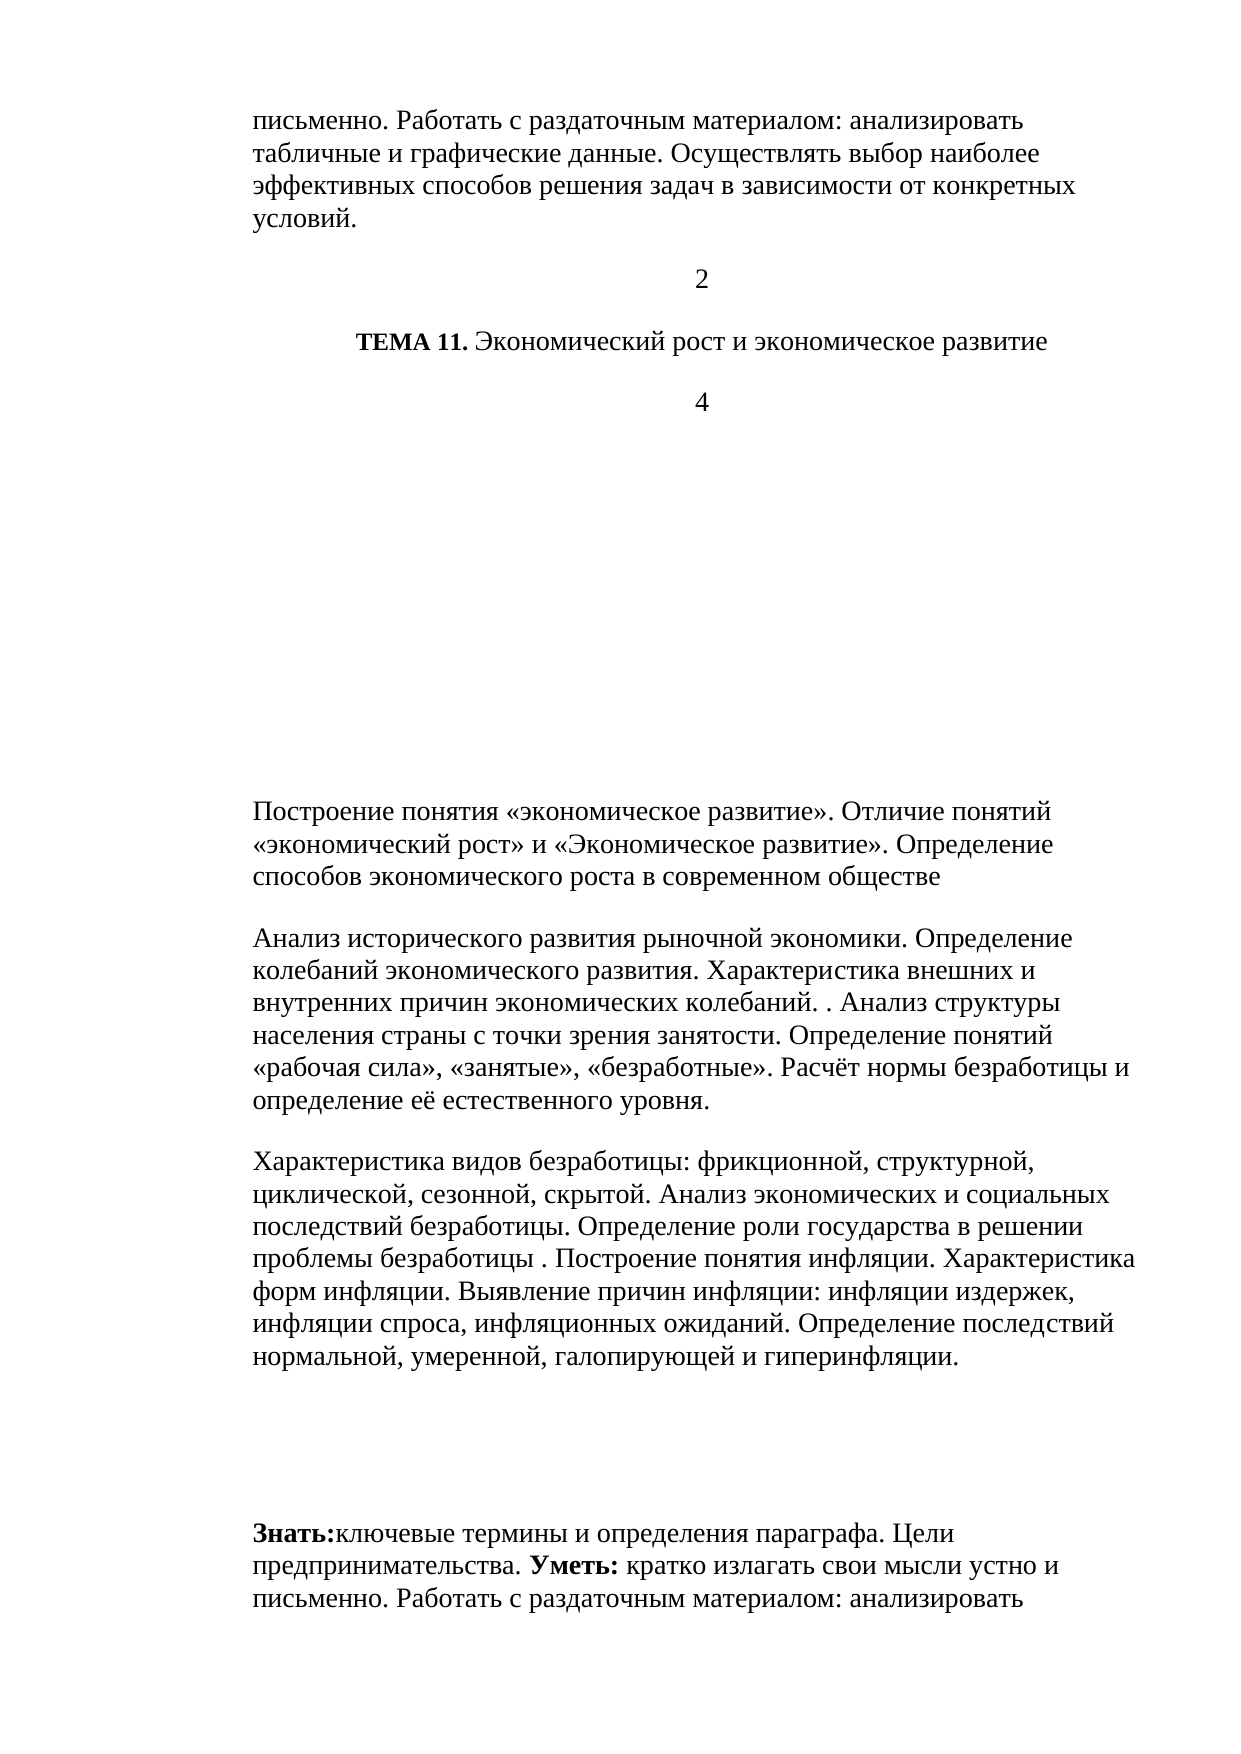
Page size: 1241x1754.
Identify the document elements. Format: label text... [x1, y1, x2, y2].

text 2 [252, 262, 1152, 294]
text Характеристика видов безработицы: фрикционной, структурной, циклической, сезонной, скрытой. Анализ экономических и социальных последствий безработицы. Определение роли государства в решении проблемы безработицы . Построение понятия инфляции. Характеристика форм инфляции. Выявление причин инфляции: инфляции издержек, инфляции спроса, инфляционных ожиданий. Определение последствий нормальной, умеренной, галопирующей и гиперинфляции. [252, 1144, 1152, 1371]
text Анализ исторического развития рыночной экономики. Определение колебаний экономического развития. Характеристика внешних и внутренних причин экономических колебаний. . Анализ структуры населения страны с точки зрения занятости. Определение понятий «рабочая сила», «занятые», «безработные». Расчёт нормы безработицы и определение её естественного уровня. [252, 921, 1152, 1115]
text ТЕМА 11. Экономический рост и экономическое развитие [252, 324, 1152, 356]
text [252, 1516, 1152, 1613]
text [252, 103, 1152, 233]
text 4 [252, 385, 1152, 418]
text Построение понятия «экономическое развитие». Отличие понятий «экономический рост» и «Экономическое развитие». Определение способов экономического роста в современном обществе [252, 794, 1152, 892]
